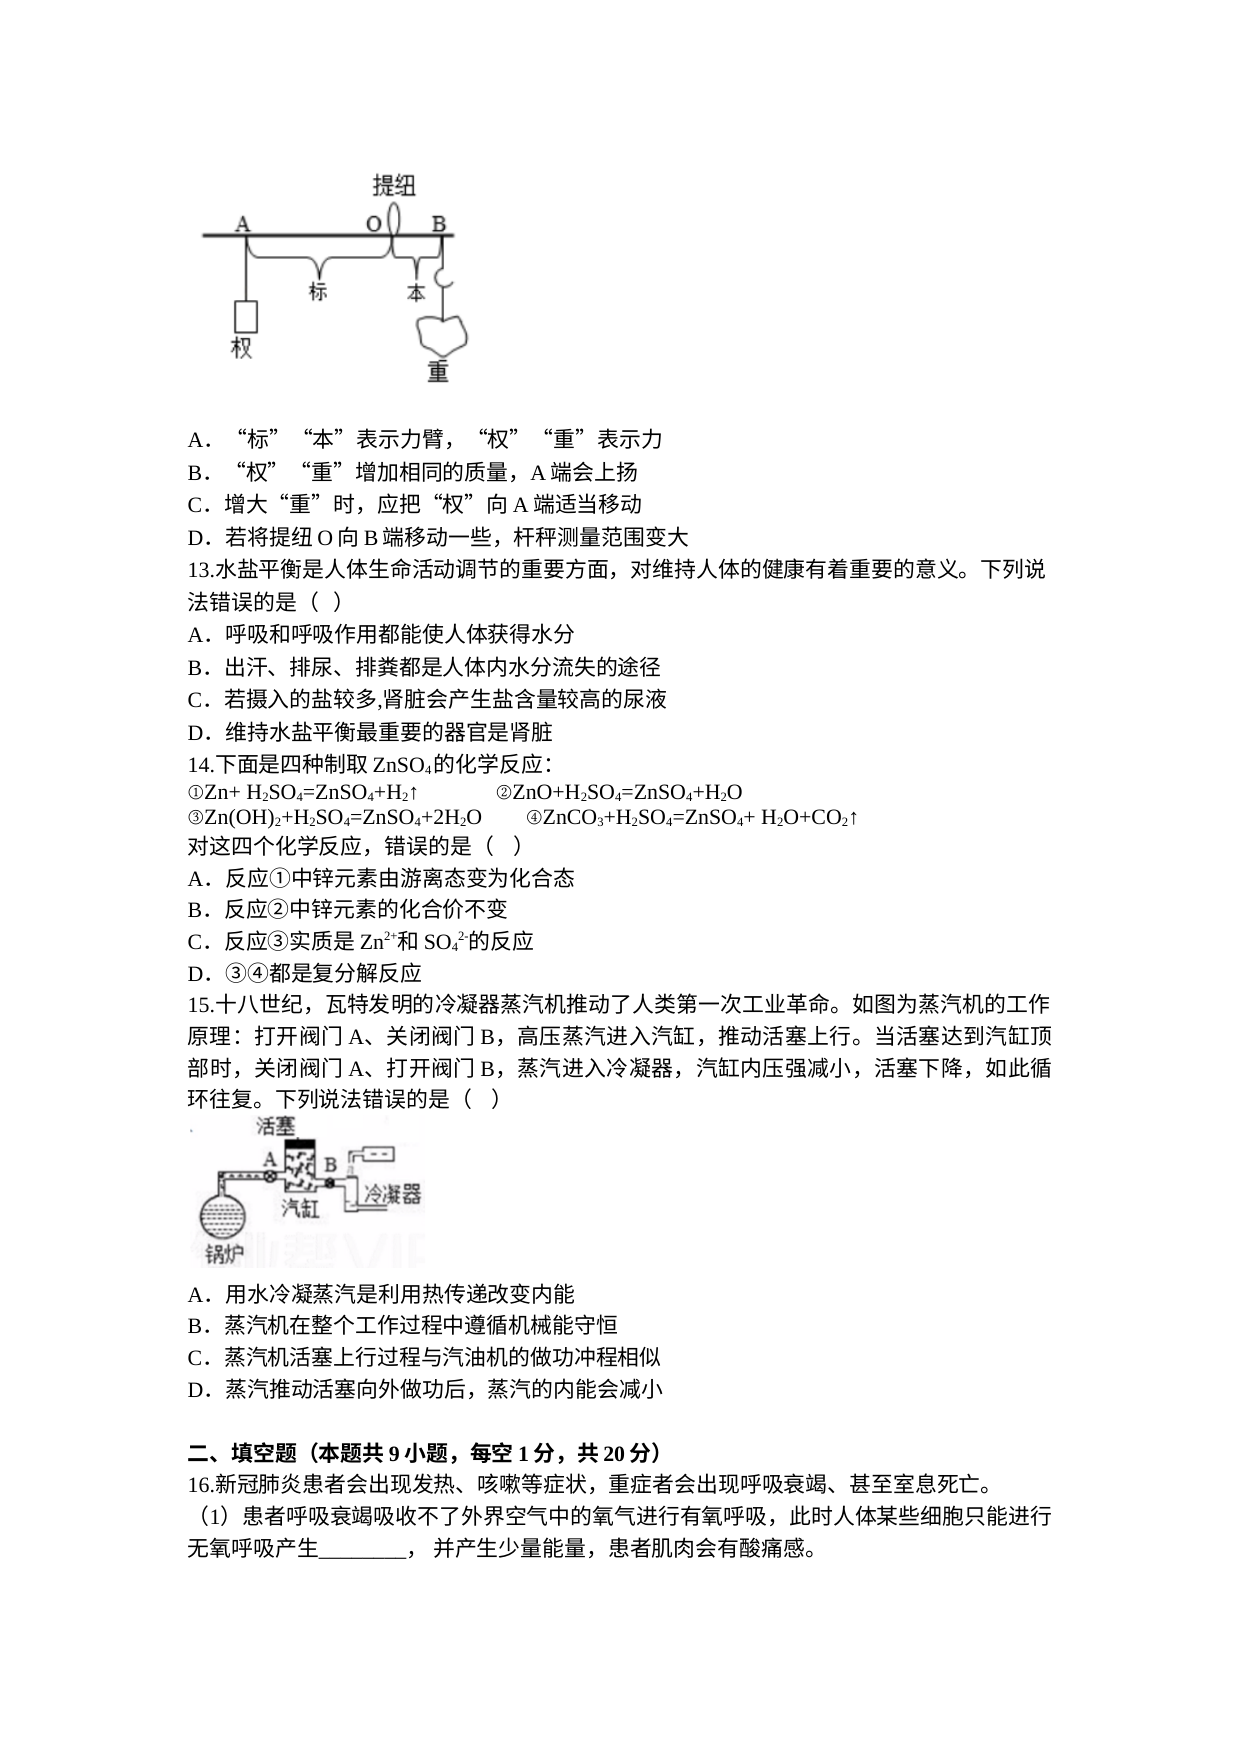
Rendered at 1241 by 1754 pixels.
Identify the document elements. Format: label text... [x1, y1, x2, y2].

text C．反应③实质是Zn2+和SO42-的反应 [187, 924, 1053, 956]
text （1）患者呼吸衰竭吸收不了外界空气中的氧气进行有氧呼吸，此时人体某些细胞只能进行无氧呼吸产生________， 并产生少量能量，患者肌肉会有酸痛感。 [187, 1499, 1053, 1562]
text 14.下面是四种制取ZnSO4的化学反应： [187, 747, 1053, 779]
text B．反应②中锌元素的化合价不变 [187, 892, 1053, 924]
text A．“标”“本”表示力臂，“权”“重”表示力 [187, 422, 1053, 454]
text ①Zn+ H2SO4=ZnSO4+H2↑ ②ZnO+H2SO4=ZnSO4+H2O [187, 779, 1053, 804]
text 16.新冠肺炎患者会出现发热、咳嗽等症状，重症者会出现呼吸衰竭、甚至室息死亡。 [187, 1467, 1053, 1499]
picture [187, 1114, 426, 1268]
text B．“权”“重”增加相同的质量，A端会上扬 [187, 454, 1053, 487]
text C．增大“重”时，应把“权”向A端适当移动 [187, 487, 1053, 519]
text 法错误的是（ ） [187, 584, 1053, 617]
text 二、填空题（本题共9小题，每空1分，共20分） [187, 1436, 1053, 1467]
text D．③④都是复分解反应 [187, 956, 1053, 987]
text C．若摄入的盐较多,肾脏会产生盐含量较高的尿液 [187, 682, 1053, 714]
text A．呼吸和呼吸作用都能使人体获得水分 [187, 617, 1053, 649]
text A．用水冷凝蒸汽是利用热传递改变内能 [187, 1277, 1053, 1308]
text 13.水盐平衡是人体生命活动调节的重要方面，对维持人体的健康有着重要的意义。下列说 [187, 552, 1053, 584]
text B．蒸汽机在整个工作过程中遵循机械能守恒 [187, 1308, 1053, 1340]
text 对这四个化学反应，错误的是（ ） [187, 829, 1053, 861]
text C．蒸汽机活塞上行过程与汽油机的做功冲程相似 [187, 1340, 1053, 1372]
text B．出汗、排尿、排粪都是人体内水分流失的途径 [187, 649, 1053, 682]
text D．若将提纽O向B端移动一些，杆秤测量范围变大 [187, 519, 1053, 552]
text D．维持水盐平衡最重要的器官是肾脏 [187, 714, 1053, 747]
text D．蒸汽推动活塞向外做功后，蒸汽的内能会减小 [187, 1372, 1053, 1403]
text A．反应①中锌元素由游离态变为化合态 [187, 861, 1053, 892]
text ③Zn(OH)2+H2SO4=ZnSO4+2H2O ④ZnCO3+H2SO4=ZnSO4+ H2O+CO2↑ [187, 804, 1053, 829]
picture [187, 162, 513, 406]
text 15.十八世纪，瓦特发明的冷凝器蒸汽机推动了人类第一次工业革命。如图为蒸汽机的工作原理：打开阀门A、关闭阀门B，高压蒸汽进入汽缸，推动活塞上行。当活塞达到汽缸顶部时，关闭阀门A、打开阀门B，蒸汽进入冷凝器，汽缸内压强减小，活塞下降，如此循环往复。下列说法错误的是（ ） [187, 987, 1053, 1114]
